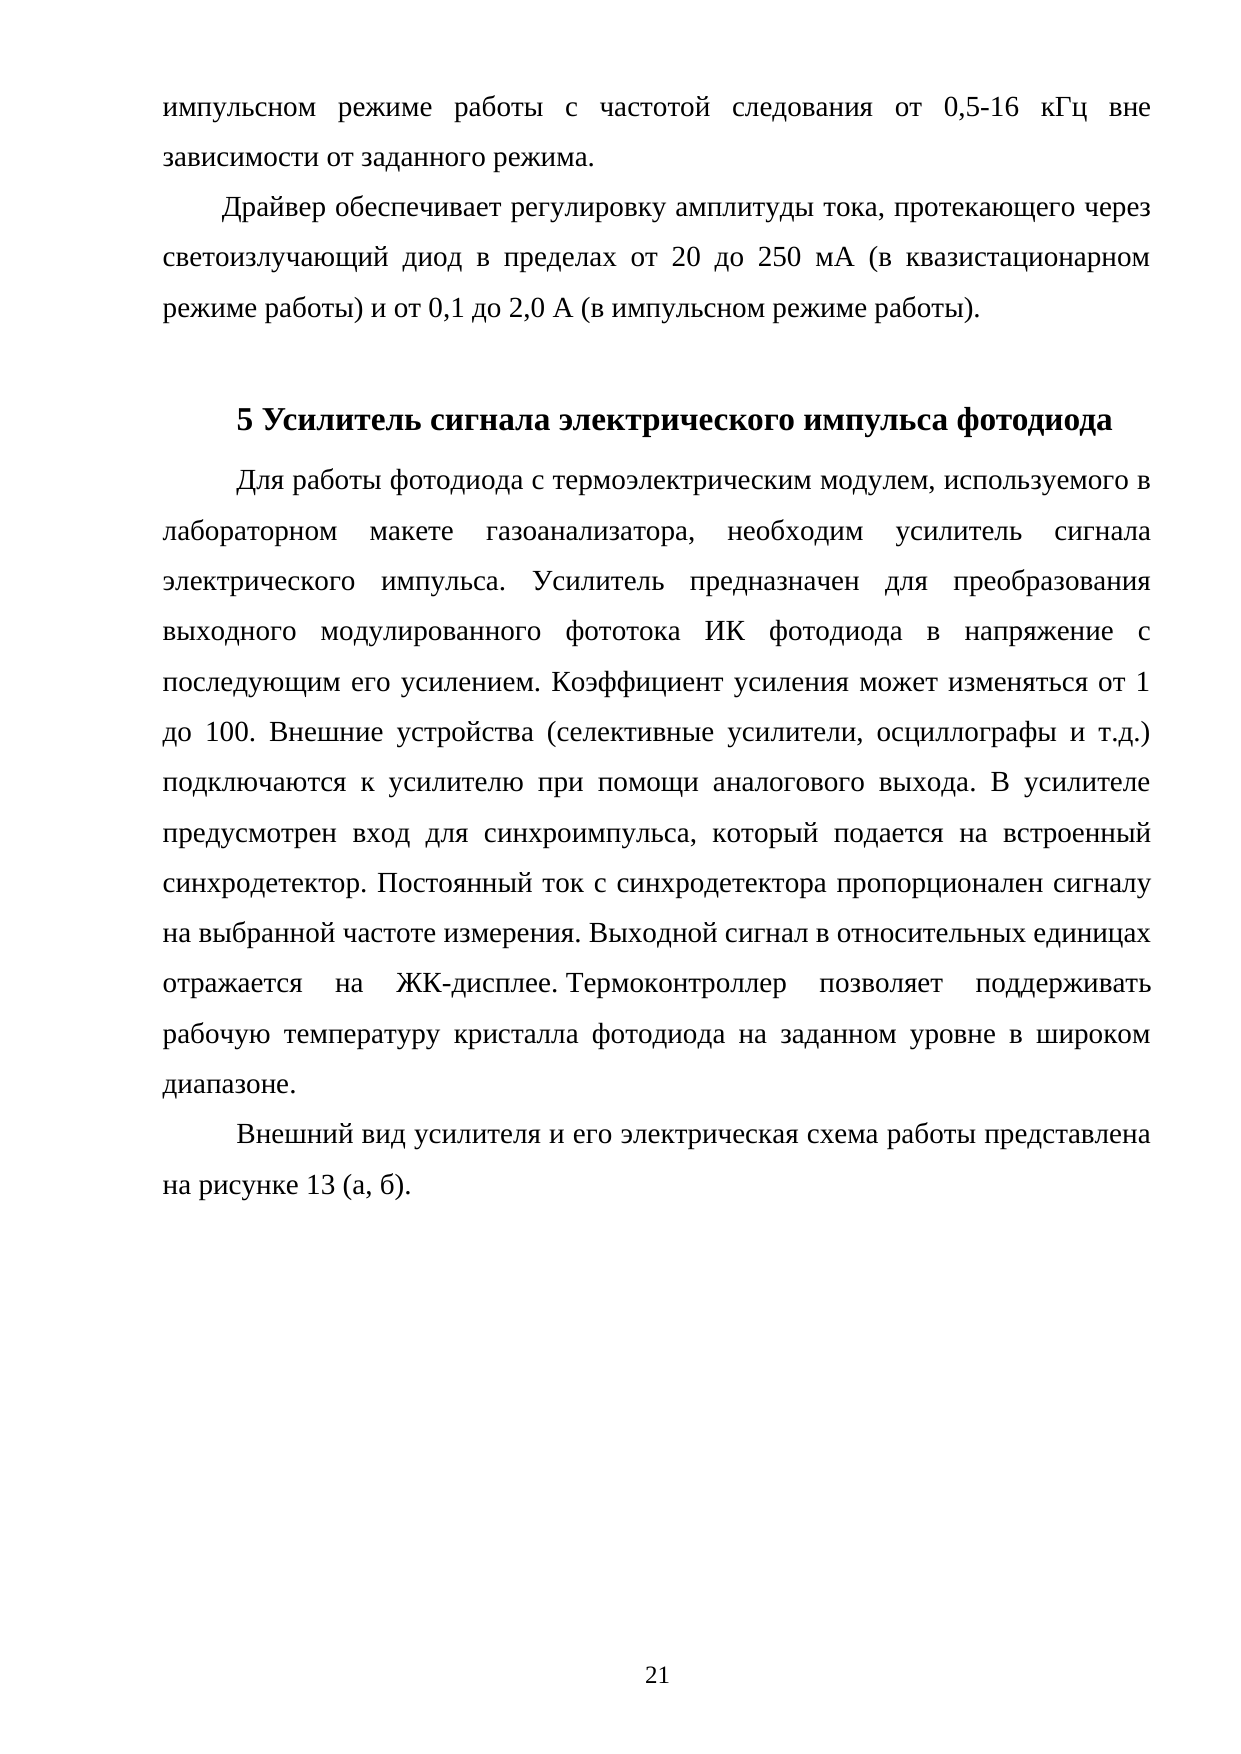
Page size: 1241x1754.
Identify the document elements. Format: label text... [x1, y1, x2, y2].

text Внешний вид усилителя и его электрическая схема работы представлена на рисунке 13 (а, б). [162, 1117, 1152, 1200]
subtitle Усилитель сигнала электрического импульса фотодиода [236, 399, 1152, 437]
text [162, 89, 1152, 172]
text Для работы фотодиода с термоэлектрическим модулем, используемого в лабораторном макете газоанализатора, необходим усилитель сигнала электрического импульса. Усилитель предназначен для преобразования выходного модулированного фототока ИК фотодиода в напряжение с последующим его усилением. Коэффициент усиления может изменяться от 1 до 100. Внешние устройства (селективные усилители, осциллографы и т.д.) подключаются к усилителю при помощи аналогового выхода. В усилителе предусмотрен вход для синхроимпульса, который подается на встроенный синхродетектор. Постоянный ток с синхродетектора пропорционален сигналу на выбранной частоте измерения. Выходной сигнал в относительных единицах отражается на ЖК-дисплее. Термоконтроллер позволяет поддерживать рабочую температуру кристалла фотодиода на заданном уровне в широком диапазоне. [162, 462, 1152, 1100]
text Драйвер обеспечивает регулировку амплитуды тока, протекающего через светоизлучающий диод в пределах от 20 до 250 мА (в квазистационарном режиме работы) и от 0,1 до 2,0 А (в импульсном режиме работы). [162, 189, 1152, 323]
